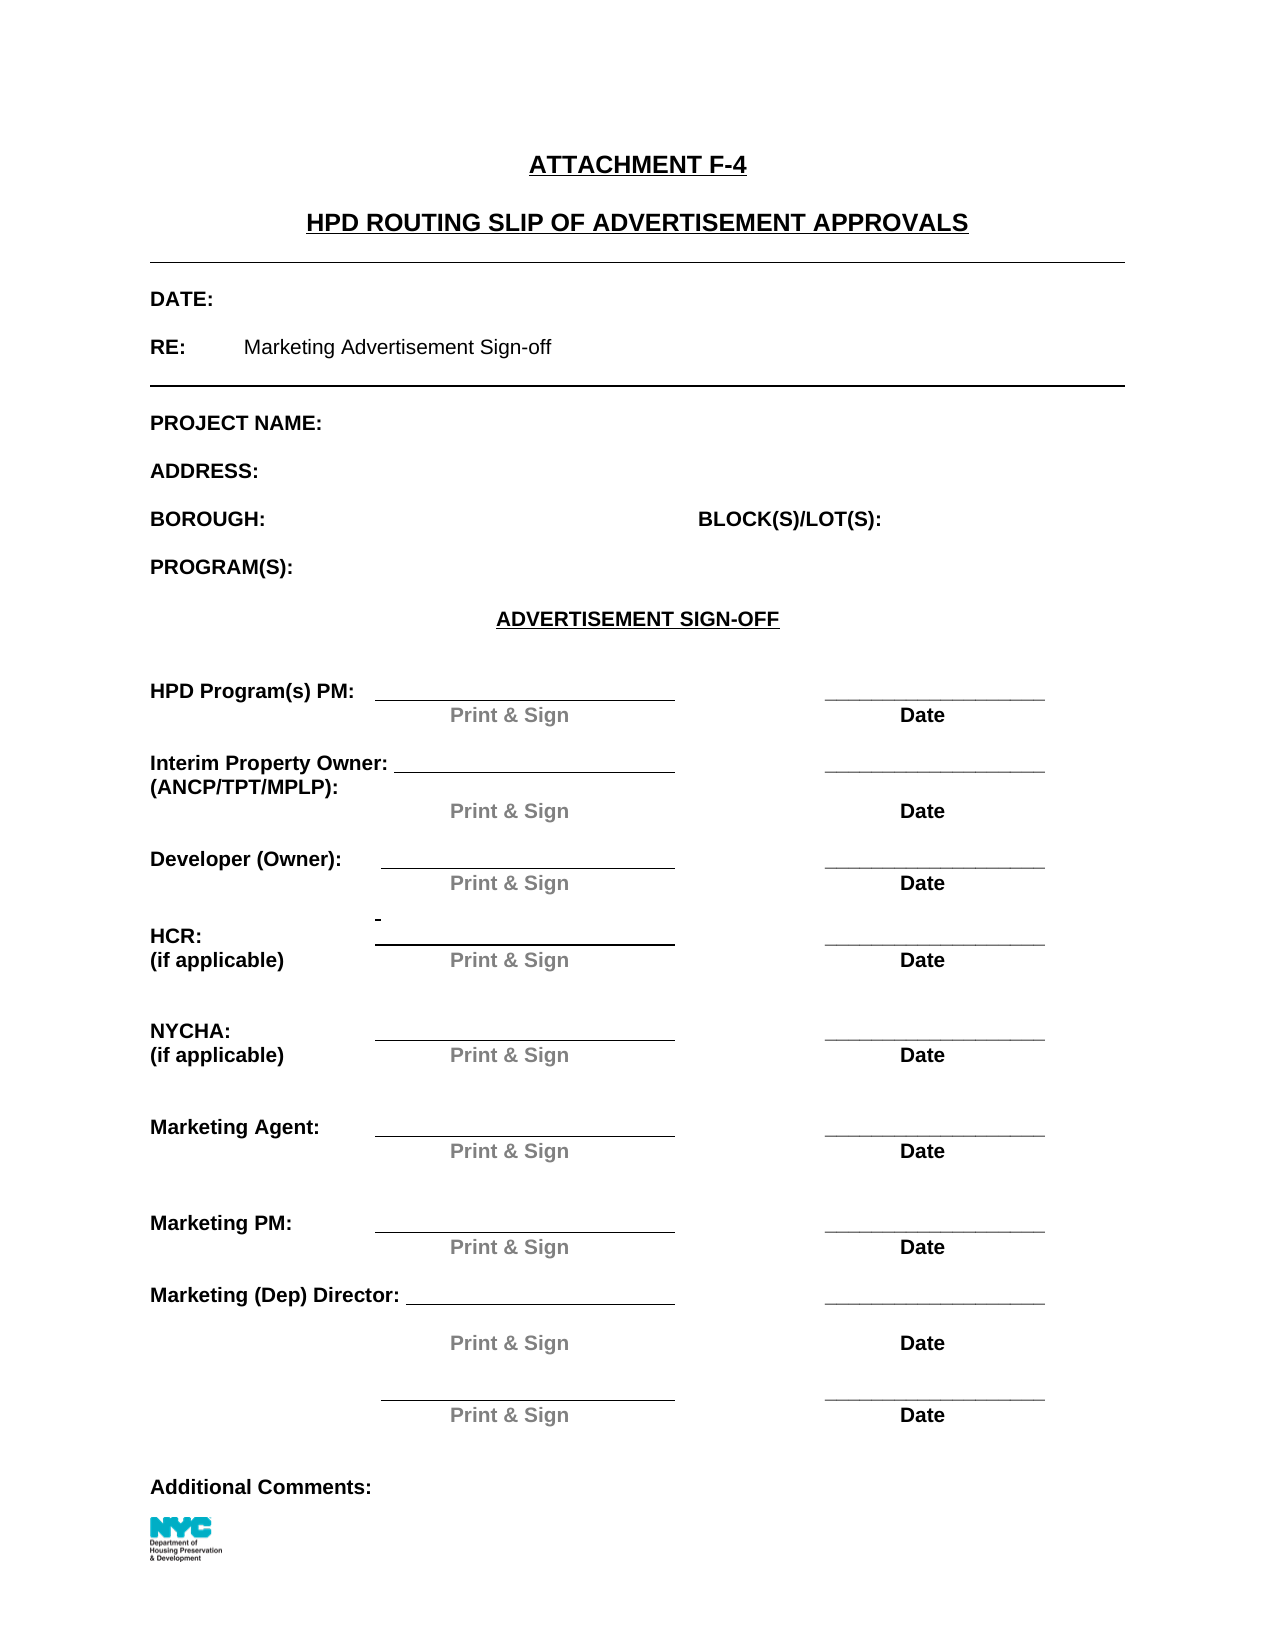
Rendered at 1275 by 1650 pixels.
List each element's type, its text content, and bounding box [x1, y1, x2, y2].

text HPD ROUTING SLIP OF ADVERTISEMENT APPROVALS [150, 207, 1125, 236]
text Print & Sign Date [150, 1235, 1125, 1259]
text Print & Sign Date [150, 1403, 1125, 1427]
text BOROUGH: BLOCK(S)/LOT(S): [150, 507, 1125, 531]
picture [150, 1517, 222, 1562]
text (if applicable) Print & Sign Date [150, 947, 1125, 971]
text Print & Sign Date [150, 703, 1125, 727]
text HPD Program(s) PM: ___________________ [150, 679, 1125, 703]
text Additional Comments: [150, 1474, 1125, 1498]
text ADVERTISEMENT SIGN-OFF [150, 607, 1125, 631]
text RE: Marketing Advertisement Sign-off [150, 335, 1125, 359]
text Interim Property Owner: ___________________ [150, 751, 1125, 775]
text Print & Sign Date [150, 1139, 1125, 1163]
text (if applicable) Print & Sign Date [150, 1043, 1125, 1067]
text Print & Sign Date [150, 1331, 1125, 1355]
text PROGRAM(S): [150, 554, 1125, 578]
text ADDRESS: [150, 459, 1125, 483]
text Print & Sign Date [150, 799, 1125, 823]
text DATE: [150, 287, 1125, 311]
text (ANCP/TPT/MPLP): [150, 775, 1125, 799]
text Marketing (Dep) Director: ___________________ [150, 1283, 1125, 1307]
text Developer (Owner): ___________________ [150, 847, 1125, 871]
text Print & Sign Date [150, 871, 1125, 895]
text ATTACHMENT F-4 [150, 150, 1125, 179]
text HCR: ___________________ [150, 923, 1125, 947]
text PROJECT NAME: [150, 411, 1125, 435]
text Marketing PM: ___________________ [150, 1211, 1125, 1235]
text Marketing Agent: ___________________ [150, 1115, 1125, 1139]
text NYCHA: ___________________ [150, 1019, 1125, 1043]
text ___________________ [300, 1379, 1125, 1403]
